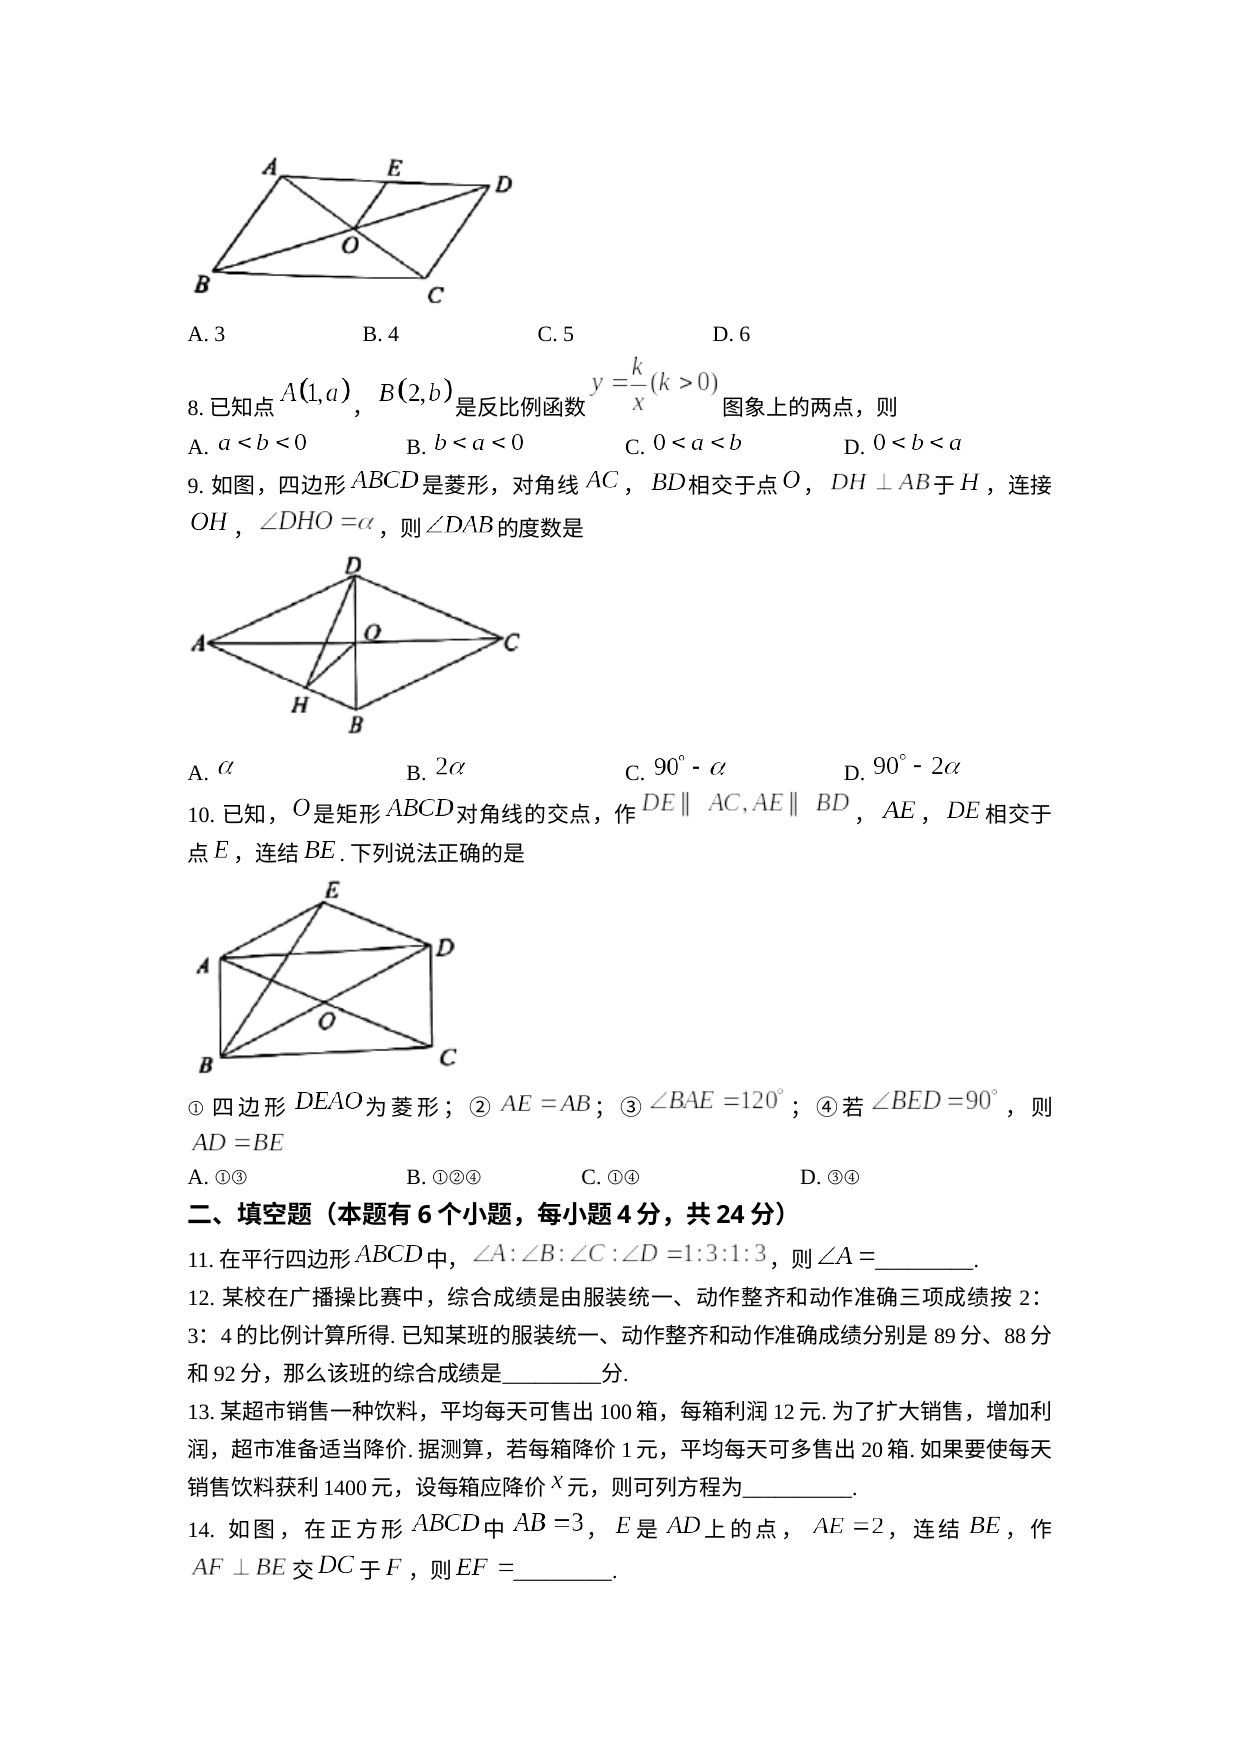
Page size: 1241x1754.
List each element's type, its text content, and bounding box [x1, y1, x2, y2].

text A. B. C. D. [187, 751, 1053, 785]
text 12. 某校在广播操比赛中，综合成绩是由服装统一、动作整齐和动作准确三项成绩按2：3：4的比例计算所得. 已知某班的服装统一、动作整齐和动作准确成绩分别是89分、88分和92分，那么该班的综合成绩是_________分. [187, 1280, 1053, 1387]
text 11. 在平行四边形中，，则_________. [187, 1238, 1053, 1274]
text 14. 如图，在正方形中，是上的点，，连结，作交于，则_________. [187, 1507, 1053, 1585]
text A. B. C. D. [187, 428, 1053, 459]
text 13. 某超市销售一种饮料，平均每天可售出100箱，每箱利润12元. 为了扩大销售，增加利润，超市准备适当降价. 据测算，若每箱降价1元，平均每天可多售出20箱. 如果要使每天销售饮料获利1400元，设每箱应降价元，则可列方程为__________. [187, 1394, 1053, 1501]
text A. ①③ B. ①②④ C. ①④ D. ③④ [187, 1164, 1053, 1189]
picture [187, 873, 469, 1081]
text 10. 已知，是矩形对角线的交点，作，，相交于点，连结. 下列说法正确的是 [187, 790, 1053, 868]
text 二、填空题（本题有6个小题，每小题4分，共24分） [187, 1194, 1053, 1231]
text 9. 如图，四边形是菱形，对角线，相交于点，于，连接，，则的度数是 [187, 464, 1053, 542]
text 8. 已知点，是反比例函数图象上的两点，则 [187, 351, 1053, 422]
text ①四边形为菱形；②；③；④若，则 [187, 1085, 1053, 1159]
text A. 3 B. 4 C. 5 D. 6 [187, 321, 1053, 346]
picture [187, 150, 522, 316]
picture [187, 548, 529, 746]
